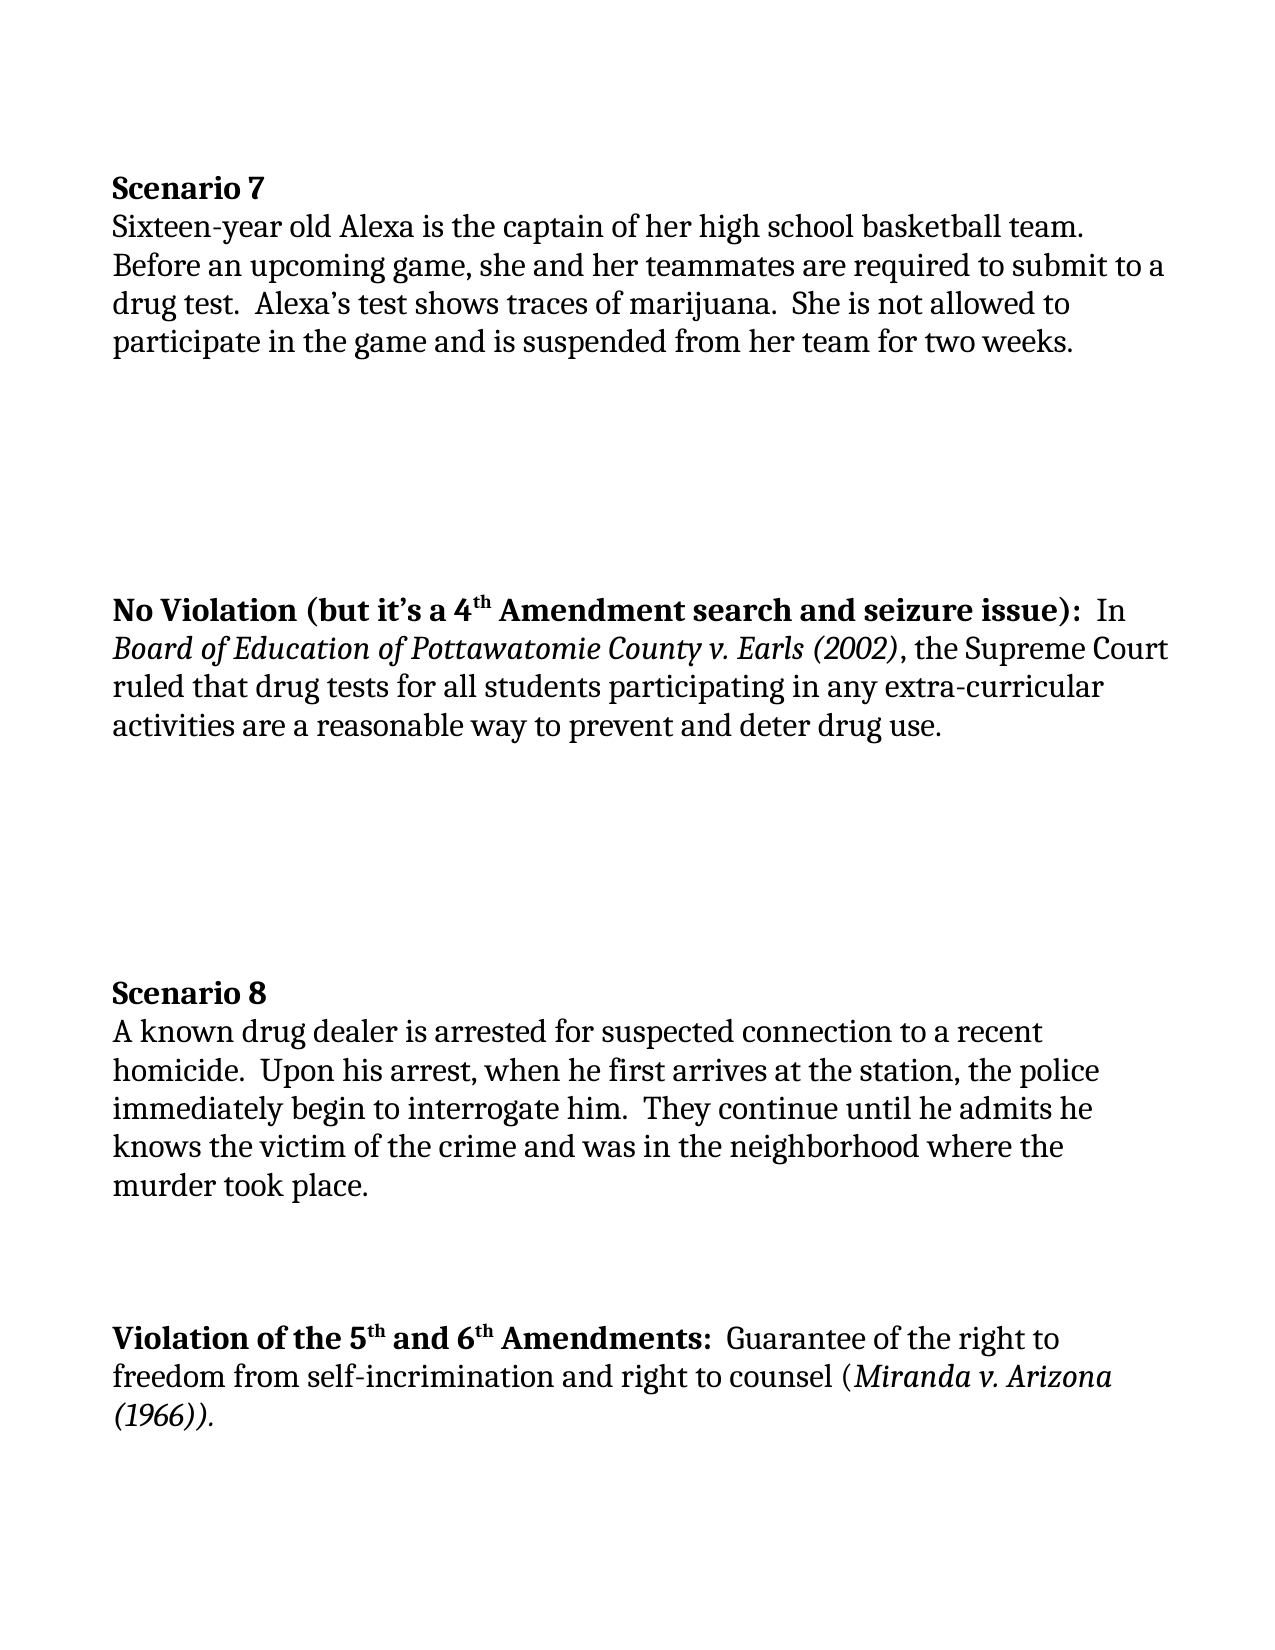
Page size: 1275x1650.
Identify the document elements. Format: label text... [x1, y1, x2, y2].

text Scenario 8 [112, 974, 1172, 1013]
text Violation of the 5th and 6th Amendments: Guarantee of the right to freedom from self-incrimination and right to counsel (Miranda v. Arizona (1966)). [112, 1319, 1172, 1434]
text A known drug dealer is arrested for suspected connection to a recent homicide. Upon his arrest, when he first arrives at the station, the police immediately begin to interrogate him. They continue until he admits he knows the victim of the crime and was in the neighborhood where the murder took place. [112, 1013, 1172, 1204]
text Scenario 7 [112, 169, 1172, 208]
text No Violation (but it’s a 4th Amendment search and seizure issue): In Board of Education of Pottawatomie County v. Earls (2002), the Supreme Court ruled that drug tests for all students participating in any extra-curricular activities are a reasonable way to prevent and deter drug use. [112, 591, 1172, 744]
text Sixteen-year old Alexa is the captain of her high school basketball team. Before an upcoming game, she and her teammates are required to submit to a drug test. Alexa’s test shows traces of marijuana. She is not allowed to participate in the game and is suspended from her team for two weeks. [112, 208, 1172, 361]
